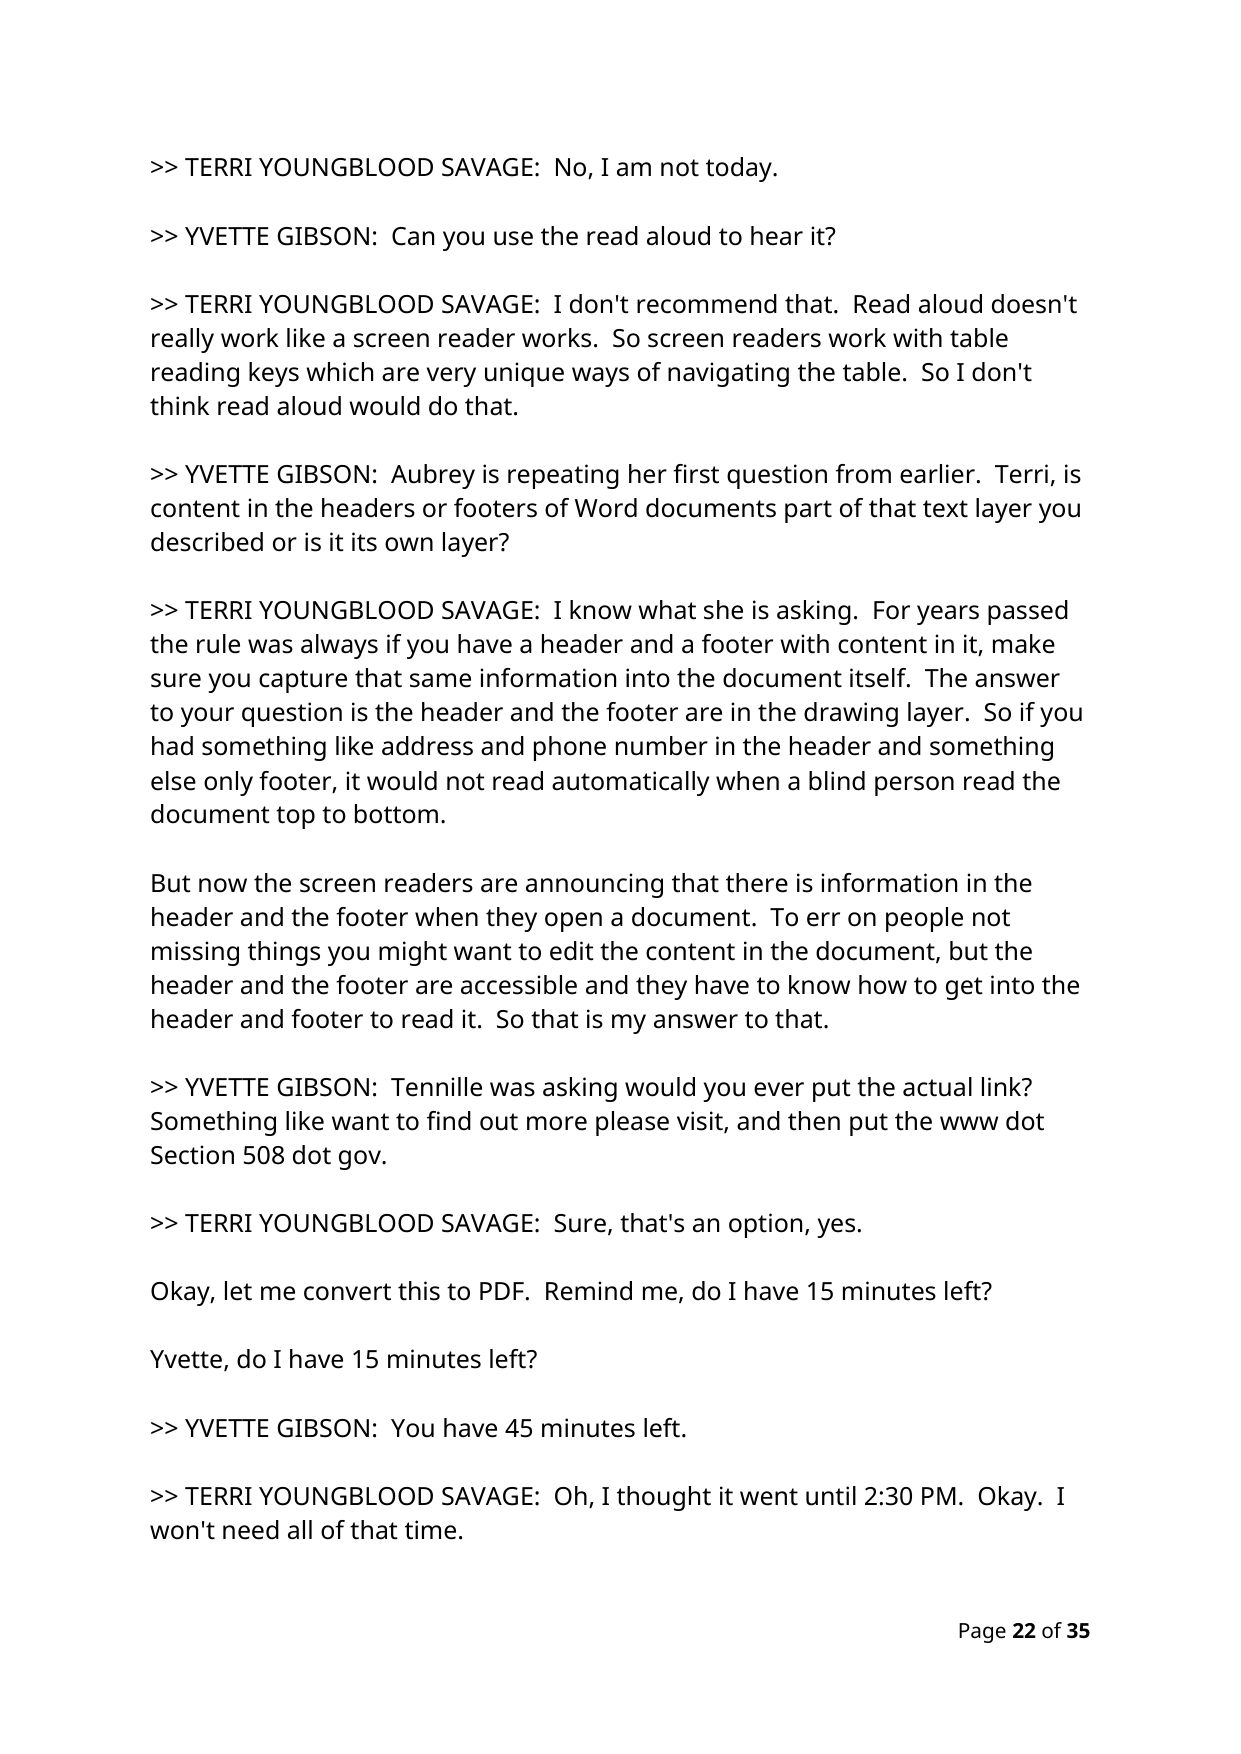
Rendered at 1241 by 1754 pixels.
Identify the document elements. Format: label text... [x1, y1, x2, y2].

text Yvette, do I have 15 minutes left? [150, 1342, 1090, 1376]
text >> TERRI YOUNGBLOOD SAVAGE: Oh, I thought it went until 2:30 PM. Okay. I won't need all of that time. [150, 1478, 1090, 1547]
text But now the screen readers are announcing that there is information in the header and the footer when they open a document. To err on people not missing things you might want to edit the content in the document, but the header and the footer are accessible and they have to know how to get into the header and footer to read it. So that is my answer to that. [150, 865, 1090, 1036]
text >> YVETTE GIBSON: Can you use the read aloud to hear it? [150, 218, 1090, 252]
text >> TERRI YOUNGBLOOD SAVAGE: I don't recommend that. Read aloud doesn't really work like a screen reader works. So screen readers work with table reading keys which are very unique ways of navigating the table. So I don't think read aloud would do that. [150, 286, 1090, 422]
text Okay, let me convert this to PDF. Remind me, do I have 15 minutes left? [150, 1274, 1090, 1308]
text >> YVETTE GIBSON: Aubrey is repeating her first question from earlier. Terri, is content in the headers or footers of Word documents part of that text layer you described or is it its own layer? [150, 457, 1090, 559]
text >> YVETTE GIBSON: Tennille was asking would you ever put the actual link? Something like want to find out more please visit, and then put the www dot Section 508 dot gov. [150, 1070, 1090, 1172]
text >> TERRI YOUNGBLOOD SAVAGE: Sure, that's an option, yes. [150, 1206, 1090, 1240]
text >> TERRI YOUNGBLOOD SAVAGE: No, I am not today. [150, 150, 1090, 184]
text >> TERRI YOUNGBLOOD SAVAGE: I know what she is asking. For years passed the rule was always if you have a header and a footer with content in it, make sure you capture that same information into the document itself. The answer to your question is the header and the footer are in the drawing layer. So if you had something like address and phone number in the header and something else only footer, it would not read automatically when a blind person read the document top to bottom. [150, 593, 1090, 831]
text >> YVETTE GIBSON: You have 45 minutes left. [150, 1410, 1090, 1444]
